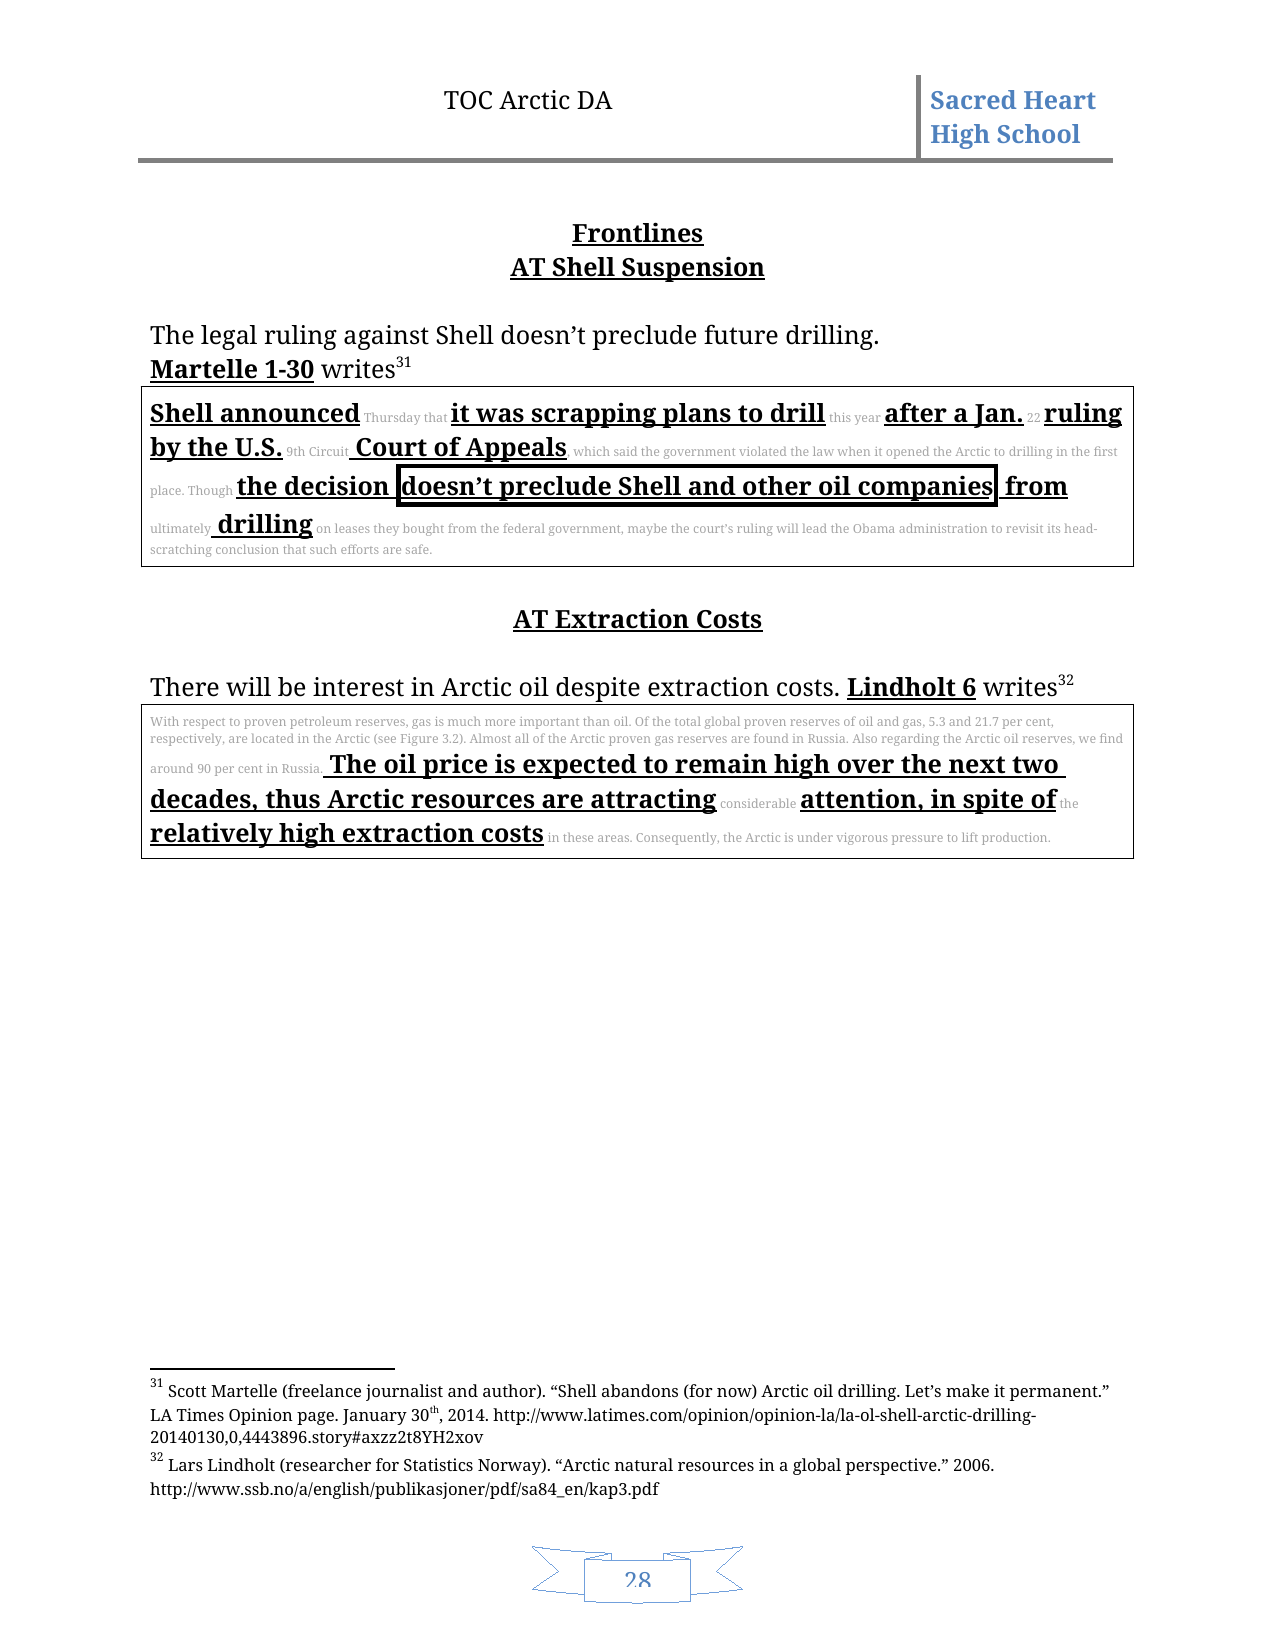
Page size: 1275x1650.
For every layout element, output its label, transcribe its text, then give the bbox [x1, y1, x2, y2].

subtitle AT Extraction Costs [150, 601, 1125, 636]
text There will be interest in Arctic oil despite extraction costs. Lindholt 6 writes [150, 669, 1125, 704]
text With respect to proven petroleum reserves, gas is much more important than oil. Of the total global proven reserves of oil and gas, 5.3 and 21.7 per cent, respectively, are located in the Arctic (see Figure 3.2). Almost all of the Arctic proven gas reserves are found in Russia. Also regarding the Arctic oil reserves, we find around 90 per cent in Russia. The oil price is expected to remain high over the next two decades, thus Arctic resources are attracting considerable attention, in spite of the relatively high extraction costs in these areas. Consequently, the Arctic is under vigorous pressure to lift production. [142, 705, 1133, 858]
subtitle Frontlines [150, 216, 1125, 250]
text Shell announced Thursday that it was scrapping plans to drill this year after a Jan. 22 ruling by the U.S. 9th Circuit Court of Appeals, which said the government violated the law when it opened the Arctic to drilling in the first place. Though the decision doesn’t preclude Shell and other oil companies from ultimately drilling on leases they bought from the federal government, maybe the court’s ruling will lead the Obama administration to revisit its head-scratching conclusion that such efforts are safe. [142, 387, 1133, 566]
text The legal ruling against Shell doesn’t preclude future drilling. [150, 318, 1125, 352]
text Martelle 1-30 writes [150, 352, 1125, 386]
text AT Shell Suspension [150, 250, 1125, 284]
